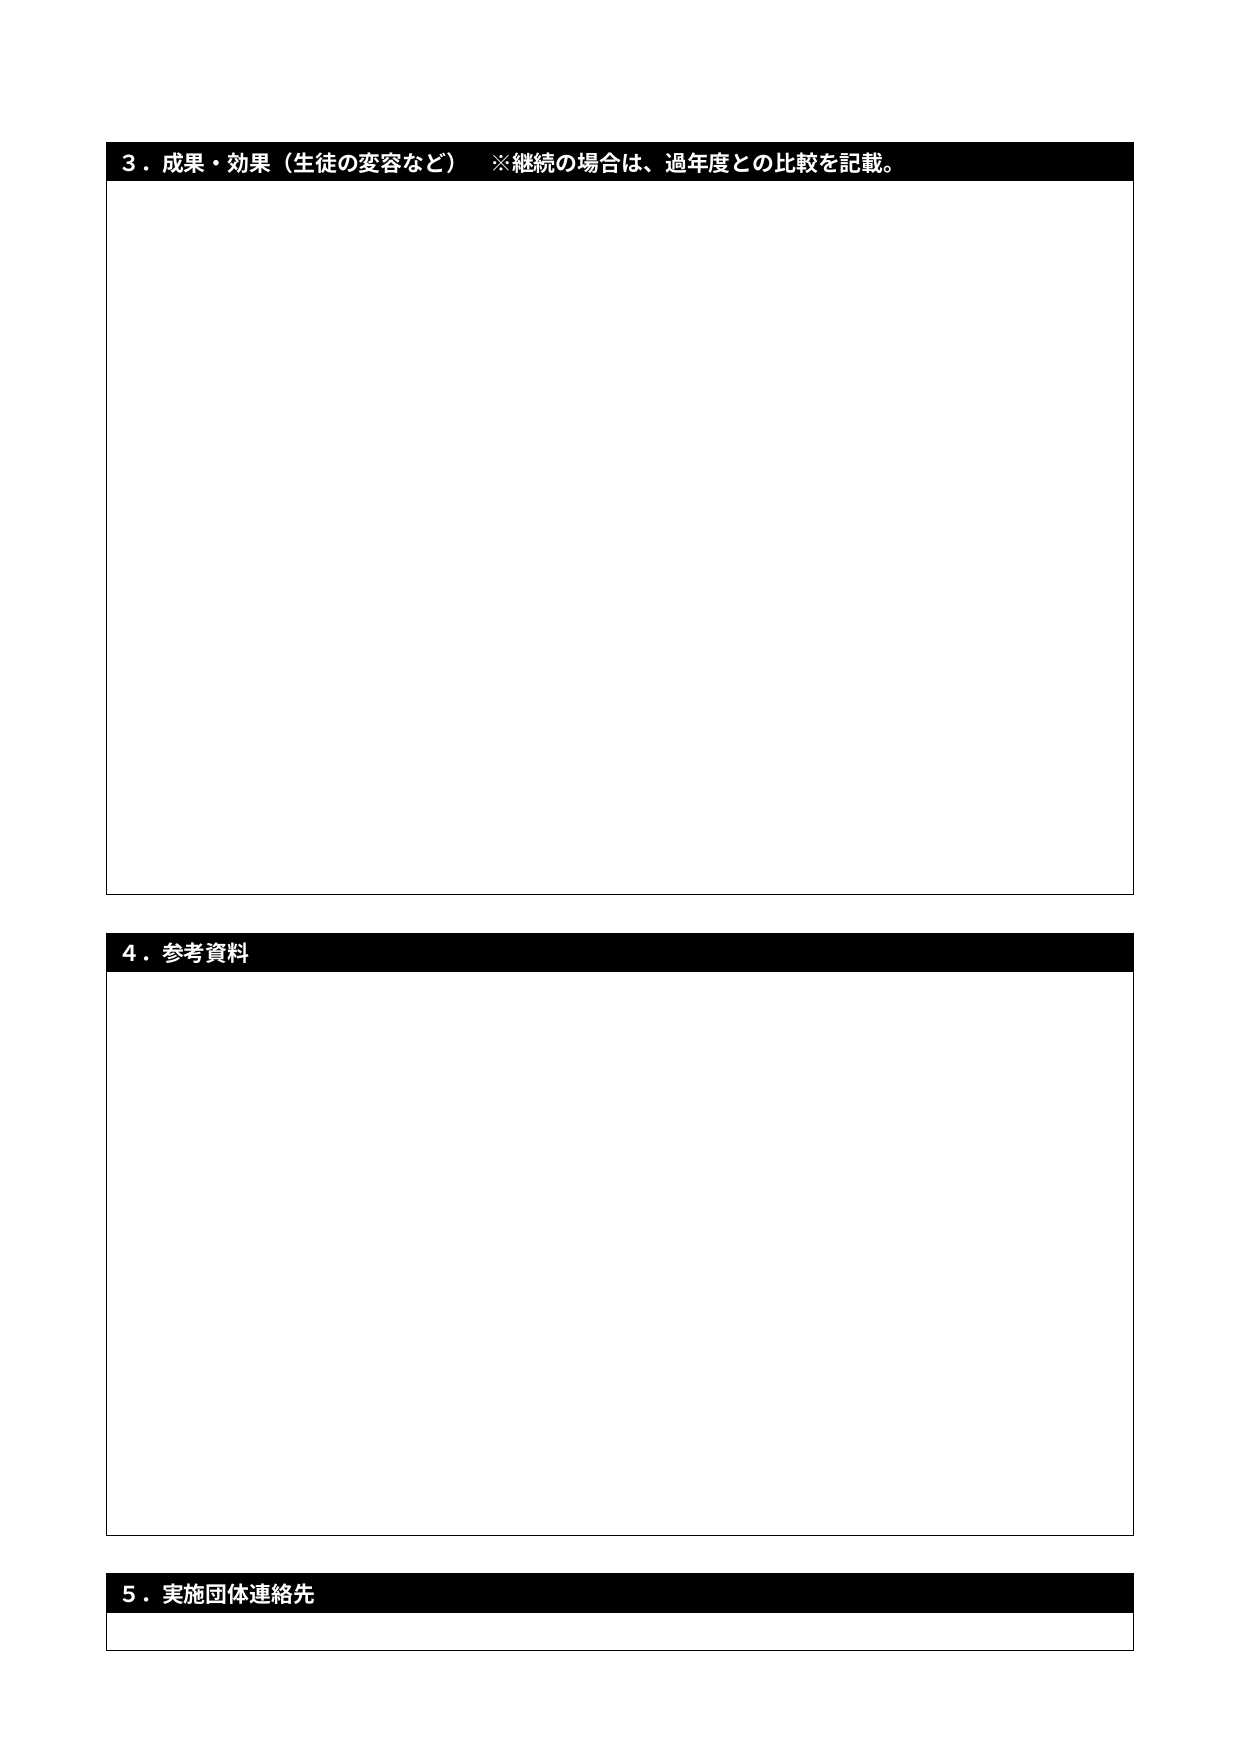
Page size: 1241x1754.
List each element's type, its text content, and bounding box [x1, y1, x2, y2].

table_header ３．成果・効果（生徒の変容など） ※継続の場合は、過年度との比較を記載。 [107, 143, 1133, 180]
table_header ４．参考資料 [107, 934, 1133, 971]
table_header ５．実施団体連絡先 [107, 1574, 1133, 1612]
table_cell [107, 1613, 1133, 1650]
table_cell [107, 181, 1133, 894]
table_cell [107, 972, 1133, 1534]
